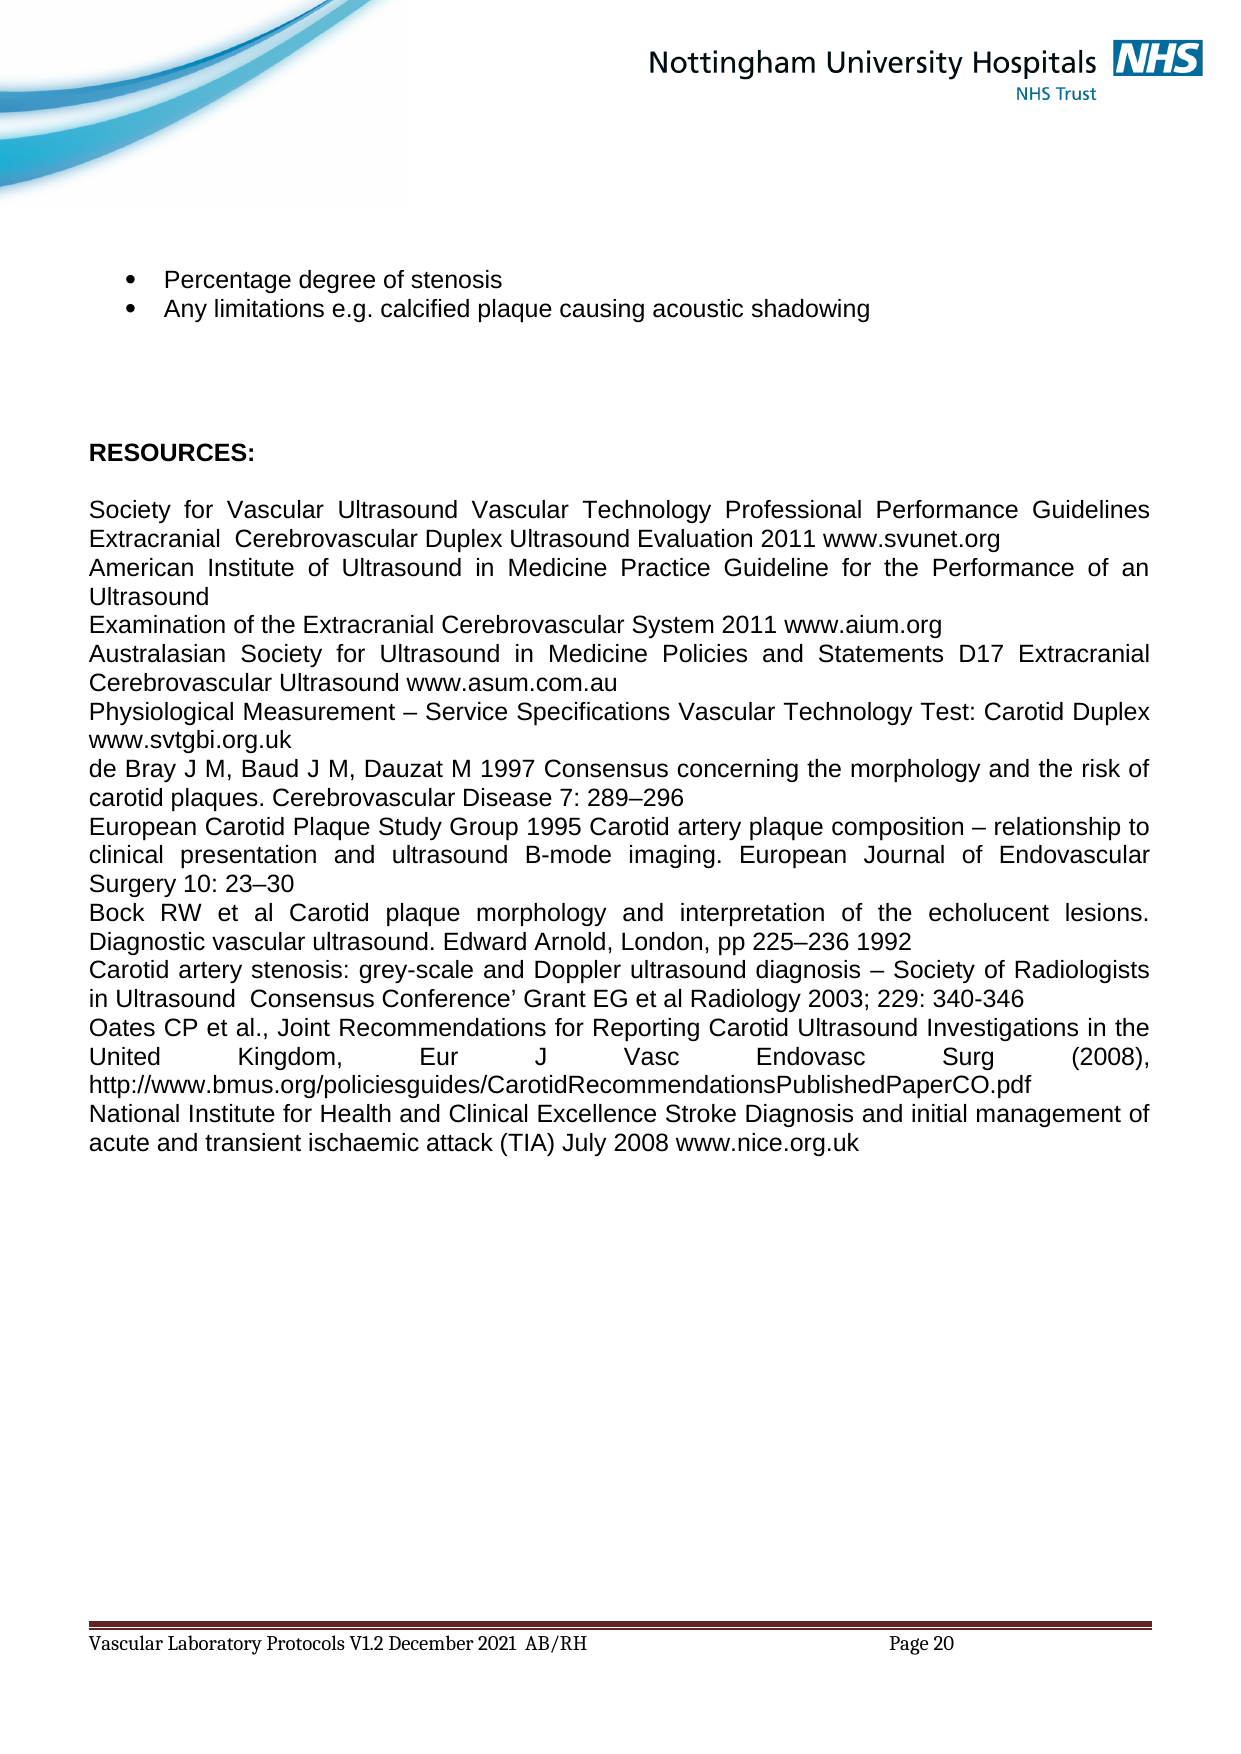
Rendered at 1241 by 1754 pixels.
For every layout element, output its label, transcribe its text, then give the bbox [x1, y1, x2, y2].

list Any limitations e.g. calcified plaque causing acoustic shadowing [126, 294, 1152, 323]
text Society for Vascular Ultrasound Vascular Technology Professional Performance Guidelines Extracranial Cerebrovascular Duplex Ultrasound Evaluation 2011 www.svunet.org [89, 495, 1152, 553]
text Oates CP et al., Joint Recommendations for Reporting Carotid Ultrasound Investigations in the United Kingdom, Eur J Vasc Endovasc Surg (2008), http://www.bmus.org/policiesguides/CarotidRecommendationsPublishedPaperCO.pdf [89, 1013, 1152, 1099]
picture [645, 30, 1212, 106]
picture [0, 0, 408, 206]
text Carotid artery stenosis: grey-scale and Doppler ultrasound diagnosis – Society of Radiologists in Ultrasound Consensus Conference’ Grant EG et al Radiology 2003; 229: 340-346 [89, 955, 1152, 1013]
text Physiological Measurement – Service Specifications Vascular Technology Test: Carotid Duplex www.svtgbi.org.uk [89, 696, 1152, 754]
text American Institute of Ultrasound in Medicine Practice Guideline for the Performance of an Ultrasound [89, 553, 1152, 610]
text RESOURCES: [89, 438, 1152, 466]
text de Bray J M, Baud J M, Dauzat M 1997 Consensus concerning the morphology and the risk of carotid plaques. Cerebrovascular Disease 7: 289–296 [89, 754, 1152, 811]
list Percentage degree of stenosis [126, 265, 1152, 294]
text Examination of the Extracranial Cerebrovascular System 2011 www.aium.org [89, 610, 1152, 639]
text Australasian Society for Ultrasound in Medicine Policies and Statements D17 Extracranial Cerebrovascular Ultrasound www.asum.com.au [89, 639, 1152, 696]
text Bock RW et al Carotid plaque morphology and interpretation of the echolucent lesions. Diagnostic vascular ultrasound. Edward Arnold, London, pp 225–236 1992 [89, 898, 1152, 955]
text National Institute for Health and Clinical Excellence Stroke Diagnosis and initial management of acute and transient ischaemic attack (TIA) July 2008 www.nice.org.uk [89, 1099, 1152, 1156]
text European Carotid Plaque Study Group 1995 Carotid artery plaque composition – relationship to clinical presentation and ultrasound B-mode imaging. European Journal of Endovascular Surgery 10: 23–30 [89, 811, 1152, 898]
